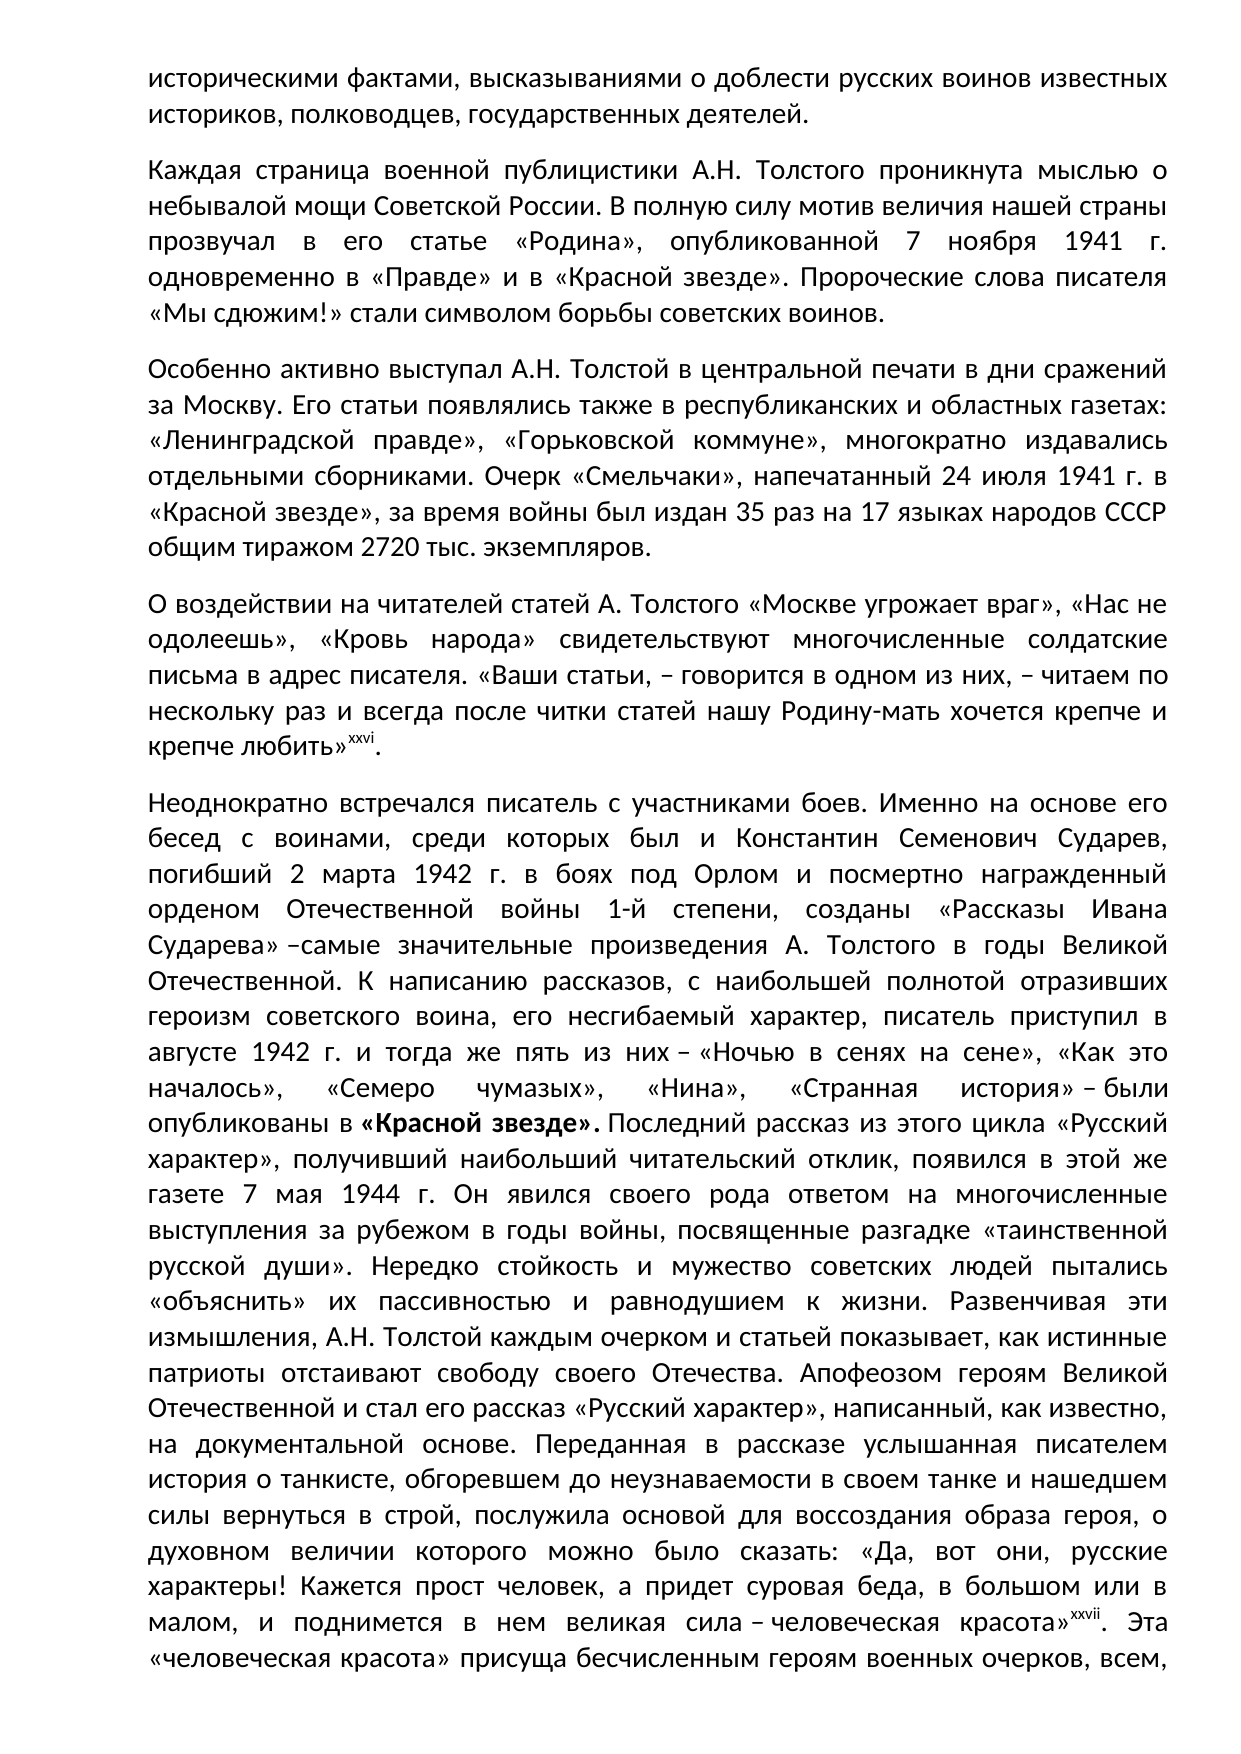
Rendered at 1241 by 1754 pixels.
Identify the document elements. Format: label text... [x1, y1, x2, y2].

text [148, 59, 1169, 130]
text О воздействии на читателей статей А. Толстого «Москве угрожает враг», «Нас не одолеешь», «Кровь народа» свидетельствуют многочисленные солдатские письма в адрес писателя. «Ваши статьи, – говорится в одном из них, – читаем по нескольку раз и всегда после читки статей нашу Родину-мать хочется крепче и крепче любить». [148, 585, 1169, 763]
text Каждая страница военной публицистики А.Н. Толстого проникнута мыслью о небывалой мощи Советской России. В полную силу мотив величия нашей страны прозвучал в его статье «Родина», опубликованной 7 ноября 1941 г. одновременно в «Правде» и в «Красной звезде». Пророческие слова писателя «Мы сдюжим!» стали символом борьбы советских воинов. [148, 151, 1169, 329]
text Особенно активно выступал А.Н. Толстой в центральной печати в дни сражений за Москву. Его статьи появлялись также в республиканских и областных газетах: «Ленинградской правде», «Горьковской коммуне», многократно издавались отдельными сборниками. Очерк «Смельчаки», напечатанный 24 июля 1941 г. в «Красной звезде», за время войны был издан 35 раз на 17 языках народов СССР общим тиражом 2720 тыс. экземпляров. [148, 350, 1169, 564]
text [148, 784, 1169, 1674]
